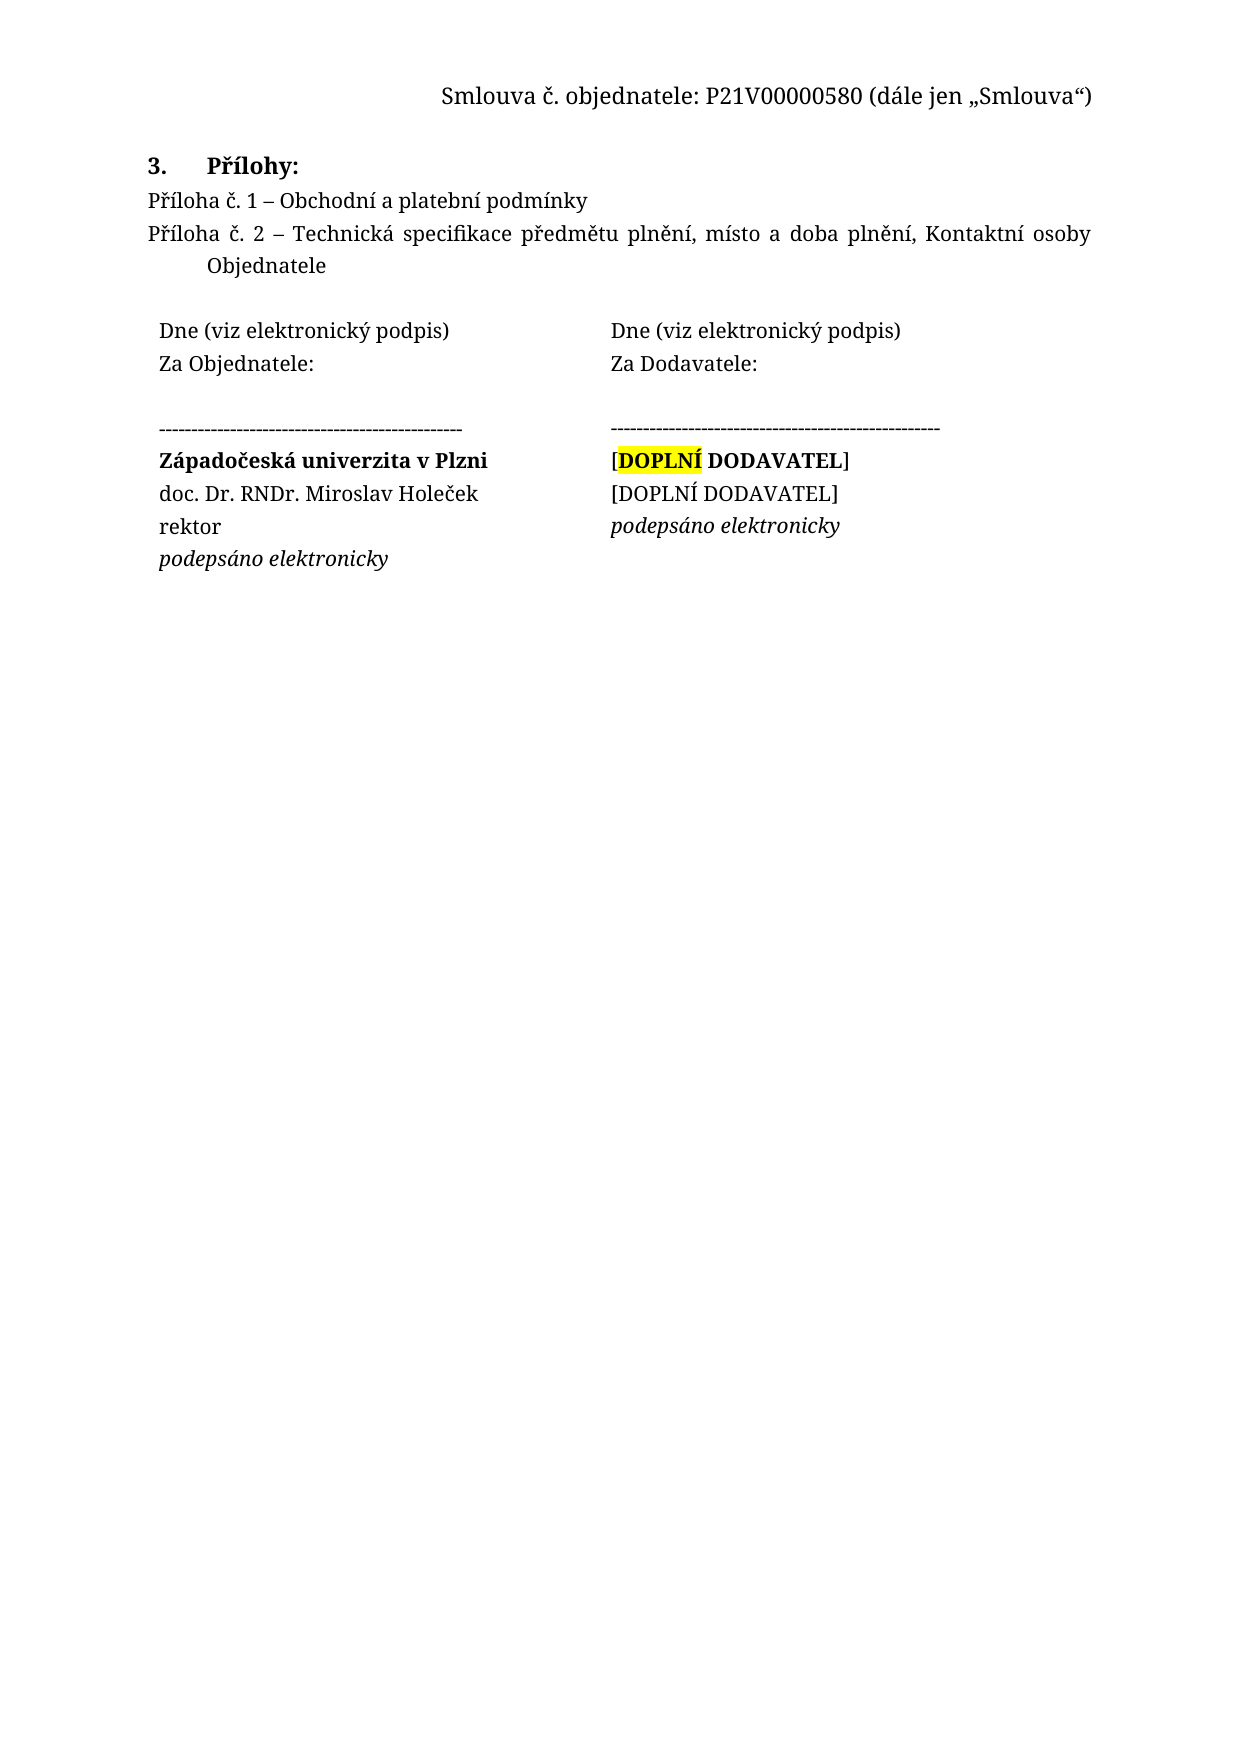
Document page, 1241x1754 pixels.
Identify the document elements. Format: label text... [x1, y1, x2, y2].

text Příloha č. 2 – Technická specifikace předmětu plnění, místo a doba plnění, Kontaktní osoby Objednatele [148, 219, 1093, 280]
list Přílohy: [148, 150, 1093, 181]
table_header Dne (viz elektronický podpis) Za Objednatele: ----------------------------------------------- Západočeská univerzita v Plzni doc. Dr. RNDr. Miroslav Holeček rektor podepsáno elektronicky [148, 316, 599, 577]
table_header Dne (viz elektronický podpis) Za Dodavatele: --------------------------------------------------- [DOPLNÍ DODAVATEL] [DOPLNÍ DODAVATEL] podepsáno elektronicky [599, 316, 1051, 577]
text Příloha č. 1 – Obchodní a platební podmínky [148, 186, 1093, 214]
